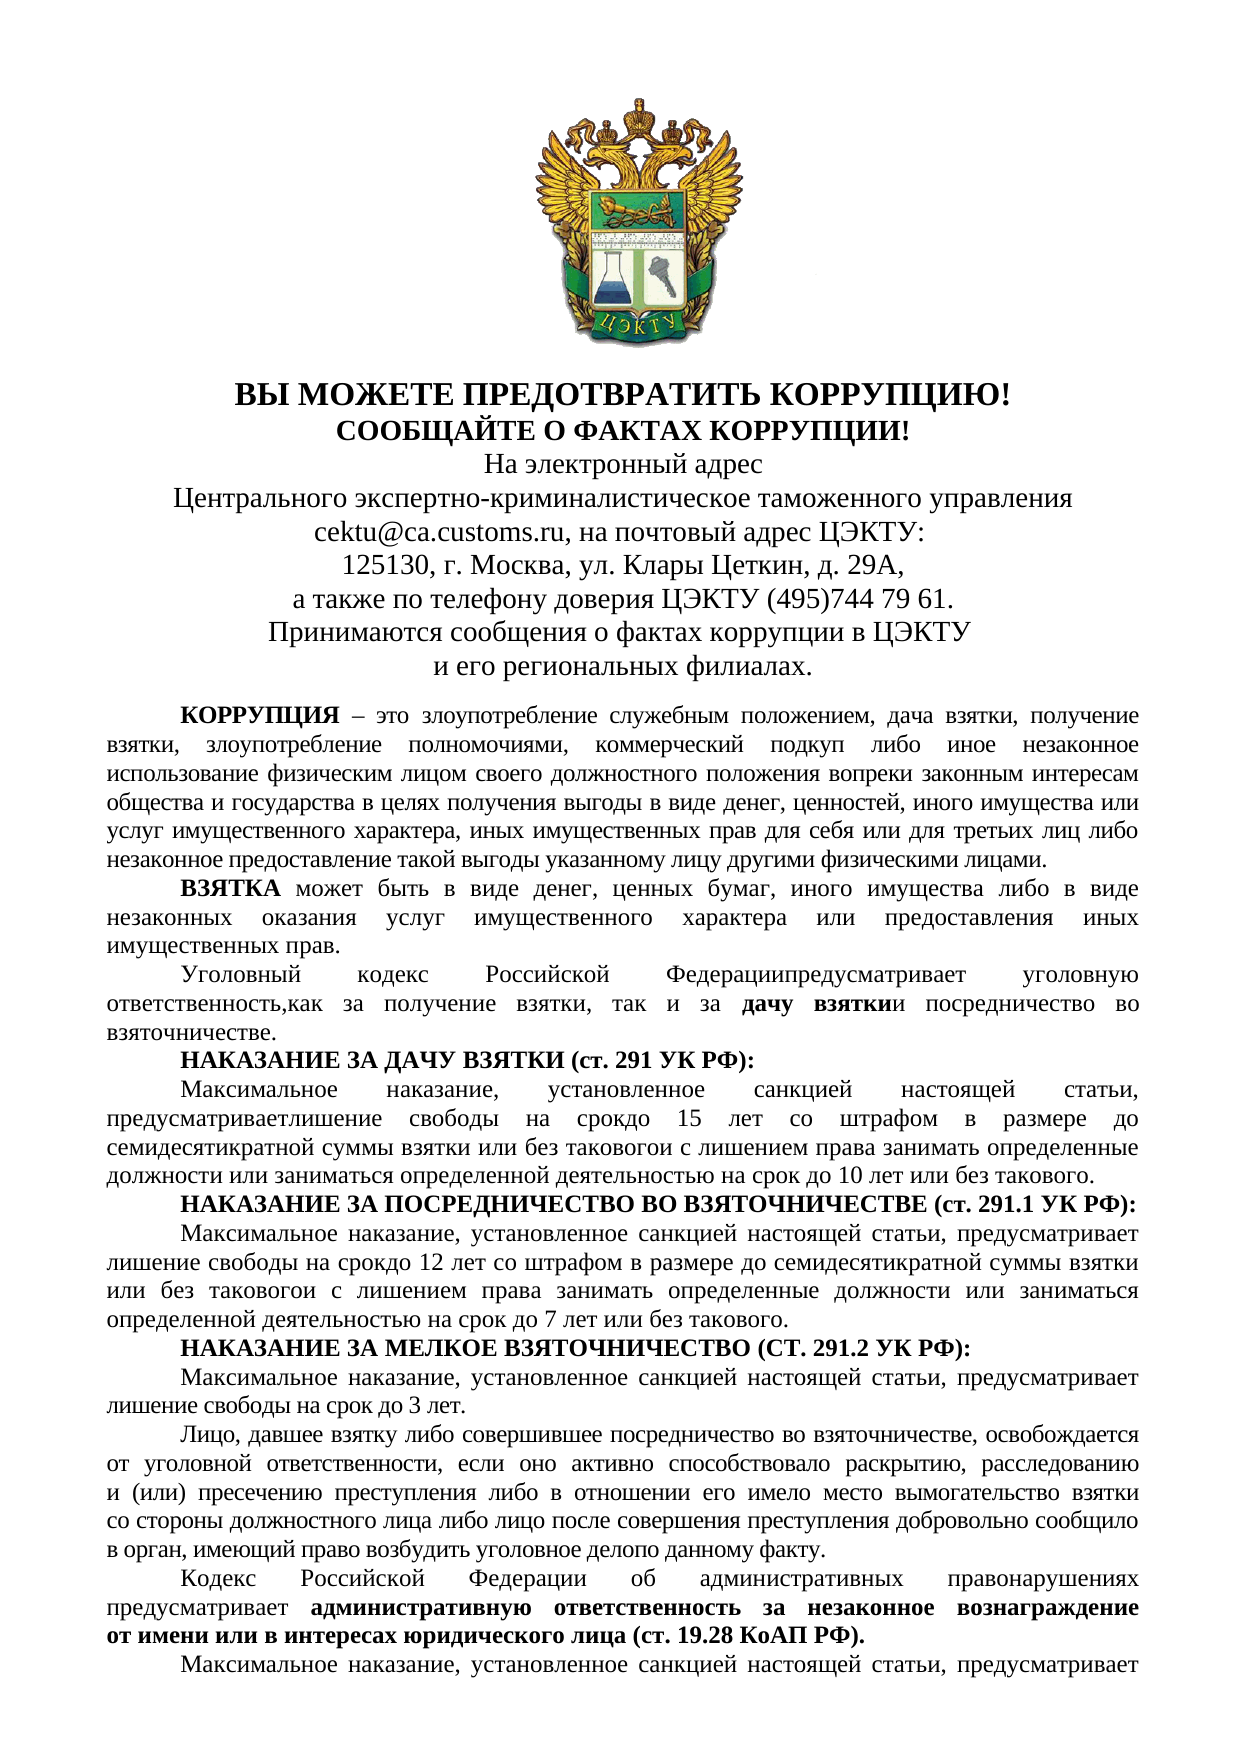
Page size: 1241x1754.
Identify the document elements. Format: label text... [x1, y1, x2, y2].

text ВЗЯТКА может быть в виде денег, ценных бумаг, иного имущества либо в виде незаконных оказания услуг имущественного характера или предоставления иных имущественных прав. [106, 873, 1140, 959]
text Принимаются сообщения о фактах коррупции в ЦЭКТУ и его региональных филиалах. [106, 614, 1140, 681]
text Максимальное наказание, установленное санкцией настоящей статьи, предусматривает лишение свободы на срок до 3 лет. [106, 1362, 1140, 1419]
text На электронный адрес [106, 447, 1140, 480]
text Максимальное наказание, установленное санкцией настоящей статьи, предусматривает лишение свободы на срокдо 12 лет со штрафом в размере до семидесятикратной суммы взятки или без таковогои с лишением права занимать определенные должности или заниматься определенной деятельностью на срок до 7 лет или без такового. [106, 1218, 1140, 1333]
text Лицо, давшее взятку либо совершившее посредничество во взяточничестве, освобождается от уголовной ответственности, если оно активно способствовало раскрытию, расследованию и (или) пресечению преступления либо в отношении его имело место вымогательство взятки со стороны должностного лица либо лицо после совершения преступления добровольно сообщило в орган, имеющий право возбудить уголовное делопо данному факту. [106, 1419, 1140, 1563]
text НАКАЗАНИЕ ЗА ПОСРЕДНИЧЕСТВО ВО ВЗЯТОЧНИЧЕСТВЕ (ст. 291.1 УК РФ): [106, 1189, 1140, 1218]
title ВЫ МОЖЕТЕ ПРЕДОТВРАТИТЬ КОРРУПЦИЮ! [106, 375, 1140, 413]
text Кодекс Российской Федерации об административных правонарушениях предусматривает административную ответственность за незаконное вознаграждение от имени или в интересах юридического лица (ст. 19.28 КоАП РФ). [106, 1563, 1140, 1649]
text Наказание за Мелкое взяточничество (ст. 291.2 УК РФ): [106, 1333, 1140, 1362]
text Коррупция – это злоупотребление служебным положением, дача взятки, получение взятки, злоупотребление полномочиями, коммерческий подкуп либо иное незаконное использование физическим лицом своего должностного положения вопреки законным интересам общества и государства в целях получения выгоды в виде денег, ценностей, иного имущества или услуг имущественного характера, иных имущественных прав для себя или для третьих лиц либо незаконное предоставление такой выгоды указанному лицу другими физическими лицами. [106, 701, 1140, 873]
text Уголовный кодекс Российской Федерациипредусматривает уголовную ответственность,как за получение взятки, так и за дачу взяткии посредничество во взяточничестве. [106, 959, 1140, 1046]
text СООБЩАЙТЕ О ФАКТАХ КОРРУПЦИИ! [106, 413, 1140, 447]
text Центрального экспертно-криминалистическое таможенного управления cektu@ca.customs.ru, на почтовый адрес ЦЭКТУ: 125130, г. Москва, ул. Клары Цеткин, д. 29A, [106, 480, 1140, 581]
text а также по телефону доверия ЦЭКТУ (495)744 79 61. [106, 581, 1140, 614]
text Максимальное наказание, установленное санкцией настоящей статьи, предусматриваетлишение свободы на срокдо 15 лет со штрафом в размере до семидесятикратной суммы взятки или без таковогои с лишением права занимать определенные должности или заниматься определенной деятельностью на срок до 10 лет или без такового. [106, 1074, 1140, 1189]
text НАКАЗАНИЕ ЗА ДАЧУ ВЗЯТКИ (ст. 291 УК РФ): [106, 1046, 1140, 1074]
picture [484, 97, 822, 351]
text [106, 1649, 1140, 1678]
